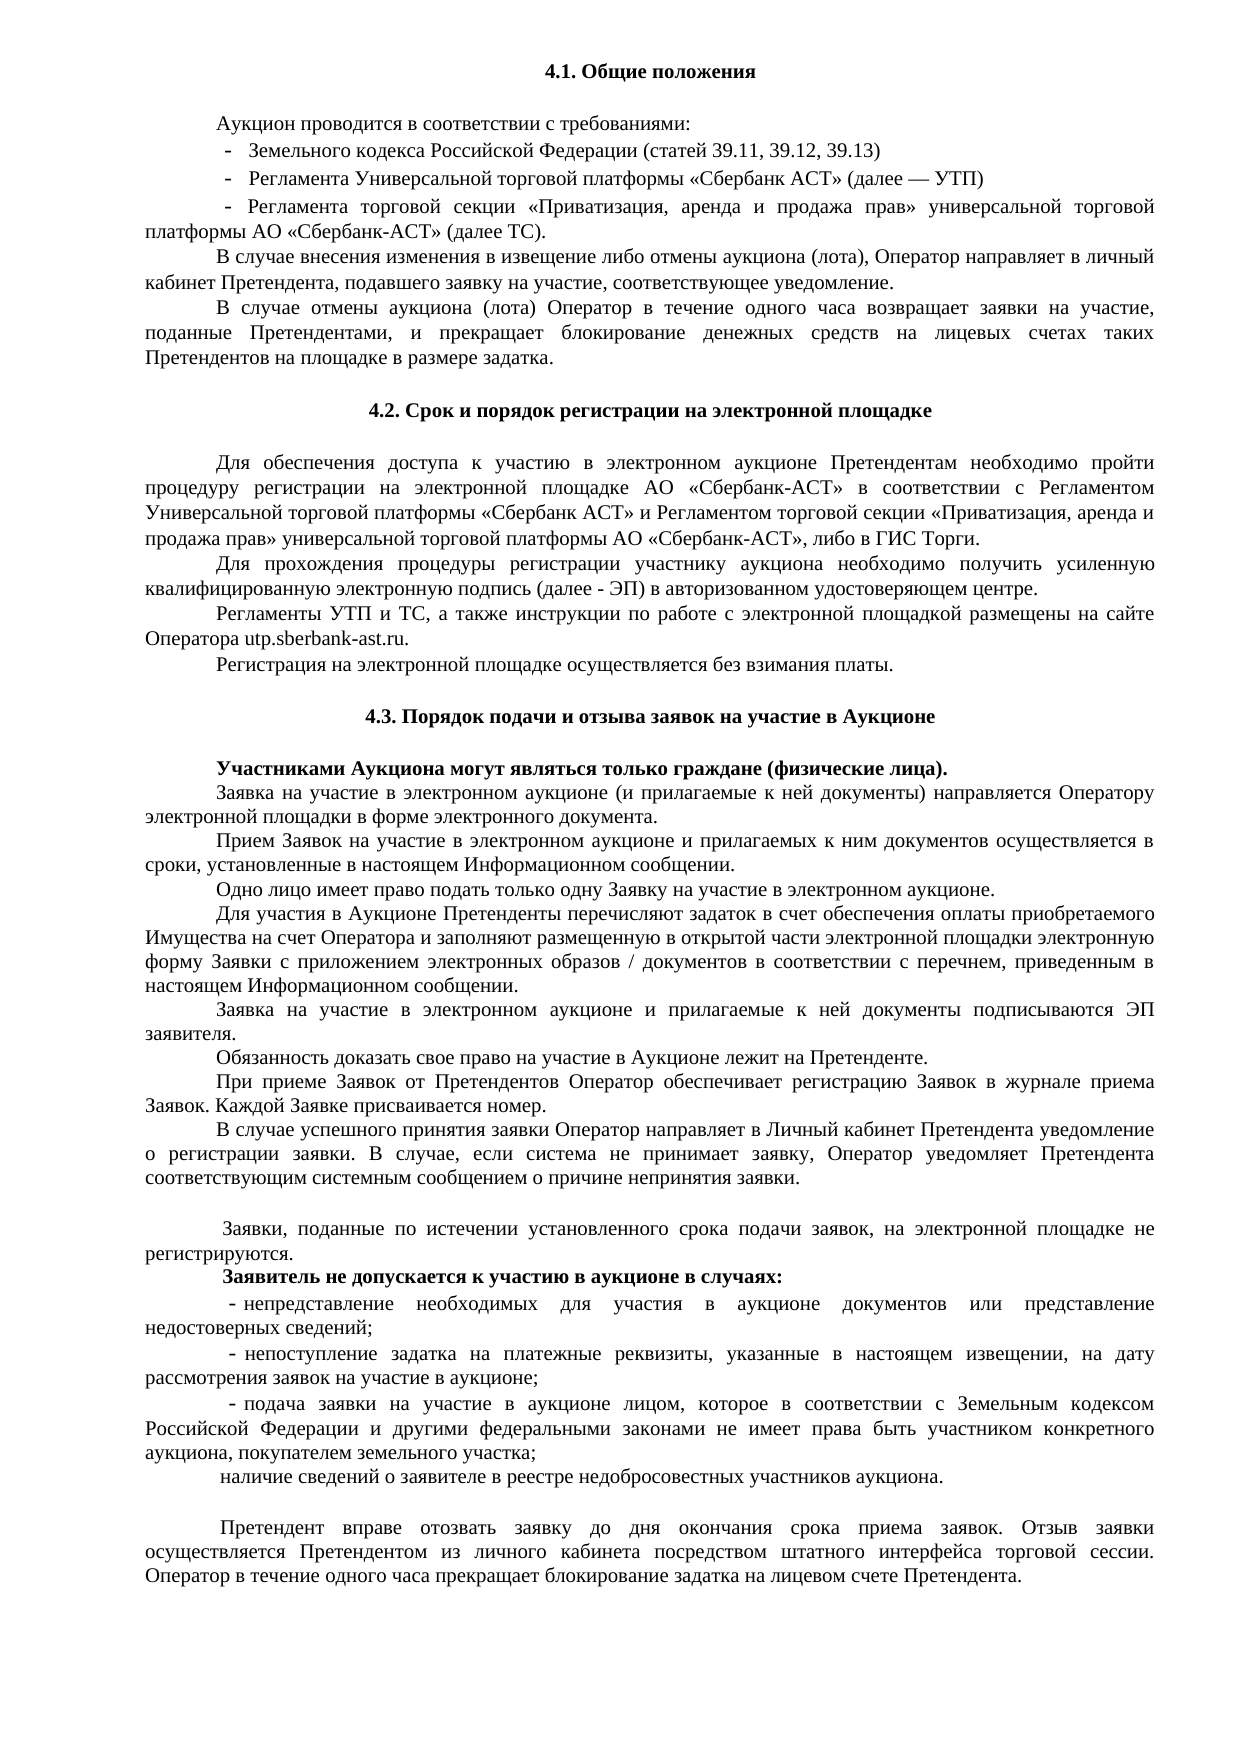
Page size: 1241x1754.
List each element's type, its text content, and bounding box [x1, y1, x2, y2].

text Регламенты УТП и ТС, а также инструкции по работе с электронной площадкой размещены на сайте Оператора utp.sberbank-ast.ru. [145, 601, 1156, 650]
text Регистрация на электронной площадке осуществляется без взимания платы. [145, 652, 1156, 676]
text В случае внесения изменения в извещение либо отмены аукциона (лота), Оператор направляет в личный кабинет Претендента, подавшего заявку на участие, соответствующее уведомление. [145, 244, 1156, 294]
text Для прохождения процедуры регистрации участнику аукциона необходимо получить усиленную квалифицированную электронную подпись (далее - ЭП) в авторизованном удостоверяющем центре. [145, 551, 1156, 600]
text Заявка на участие в электронном аукционе (и прилагаемые к ней документы) направляется Оператору электронной площадки в форме электронного документа. [145, 780, 1156, 828]
text Одно лицо имеет право подать только одну Заявку на участие в электронном аукционе. [145, 876, 1156, 901]
list непоступление задатка на платежные реквизиты, указанные в настоящем извещении, на дату рассмотрения заявок на участие в аукционе; [145, 1339, 1156, 1389]
text Заявка на участие в электронном аукционе и прилагаемые к ней документы подписываются ЭП заявителя. [145, 997, 1156, 1045]
text При приеме Заявок от Претендентов Оператор обеспечивает регистрацию Заявок в журнале приема Заявок. Каждой Заявке присваивается номер. [145, 1069, 1156, 1117]
text Претендент вправе отозвать заявку до дня окончания срока приема заявок. Отзыв заявки осуществляется Претендентом из личного кабинета посредством штатного интерфейса торговой сессии. Оператор в течение одного часа прекращает блокирование задатка на лицевом счете Претендента. [145, 1515, 1156, 1587]
list подача заявки на участие в аукционе лицом, которое в соответствии с Земельным кодексом Российской Федерации и другими федеральными законами не имеет права быть участником конкретного аукциона, покупателем земельного участка; [145, 1389, 1156, 1464]
text Участниками Аукциона могут являться только граждане (физические лица). [145, 756, 1156, 780]
text Обязанность доказать свое право на участие в Аукционе лежит на Претенденте. [145, 1045, 1156, 1069]
text 4.3. Порядок подачи и отзыва заявок на участие в Аукционе [145, 704, 1156, 728]
text В случае отмены аукциона (лота) Оператор в течение одного часа возвращает заявки на участие, поданные Претендентами, и прекращает блокирование денежных средств на лицевых счетах таких Претендентов на площадке в размере задатка. [145, 295, 1156, 369]
text 4.1. Общие положения [145, 59, 1156, 83]
text Заявитель не допускается к участию в аукционе в случаях: [145, 1264, 1156, 1288]
text Аукцион проводится в соответствии с требованиями: [145, 111, 1156, 135]
list Земельного кодекса Российской Федерации (статей 39.11, 39.12, 39.13) [145, 137, 1156, 163]
text Для обеспечения доступа к участию в электронном аукционе Претендентам необходимо пройти процедуру регистрации на электронной площадке АО «Сбербанк-АСТ» в соответствии с Регламентом Универсальной торговой платформы «Сбербанк АСТ» и Регламентом торговой секции «Приватизация, аренда и продажа прав» универсальной торговой платформы АО «Сбербанк-АСТ», либо в ГИС Торги. [145, 450, 1156, 549]
list непредставление необходимых для участия в аукционе документов или представление недостоверных сведений; [145, 1288, 1156, 1339]
text Для участия в Аукционе Претенденты перечисляют задаток в счет обеспечения оплаты приобретаемого Имущества на счет Оператора и заполняют размещенную в открытой части электронной площадки электронную форму Заявки с приложением электронных образов / документов в соответствии с перечнем, приведенным в настоящем Информационном сообщении. [145, 901, 1156, 997]
list Регламента Универсальной торговой платформы «Сбербанк АСТ» (далее — УТП) [145, 164, 1156, 191]
text наличие сведений о заявителе в реестре недобросовестных участников аукциона. [145, 1464, 1156, 1488]
text 4.2. Срок и порядок регистрации на электронной площадке [145, 398, 1156, 422]
list Регламента торговой секции «Приватизация, аренда и продажа прав» универсальной торговой платформы АО «Сбербанк-АСТ» (далее ТС). [145, 192, 1156, 243]
text В случае успешного принятия заявки Оператор направляет в Личный кабинет Претендента уведомление о регистрации заявки. В случае, если система не принимает заявку, Оператор уведомляет Претендента соответствующим системным сообщением о причине непринятия заявки. [145, 1117, 1156, 1189]
text Прием Заявок на участие в электронном аукционе и прилагаемых к ним документов осуществляется в сроки, установленные в настоящем Информационном сообщении. [145, 828, 1156, 876]
text Заявки, поданные по истечении установленного срока подачи заявок, на электронной площадке не регистрируются. [145, 1216, 1156, 1264]
